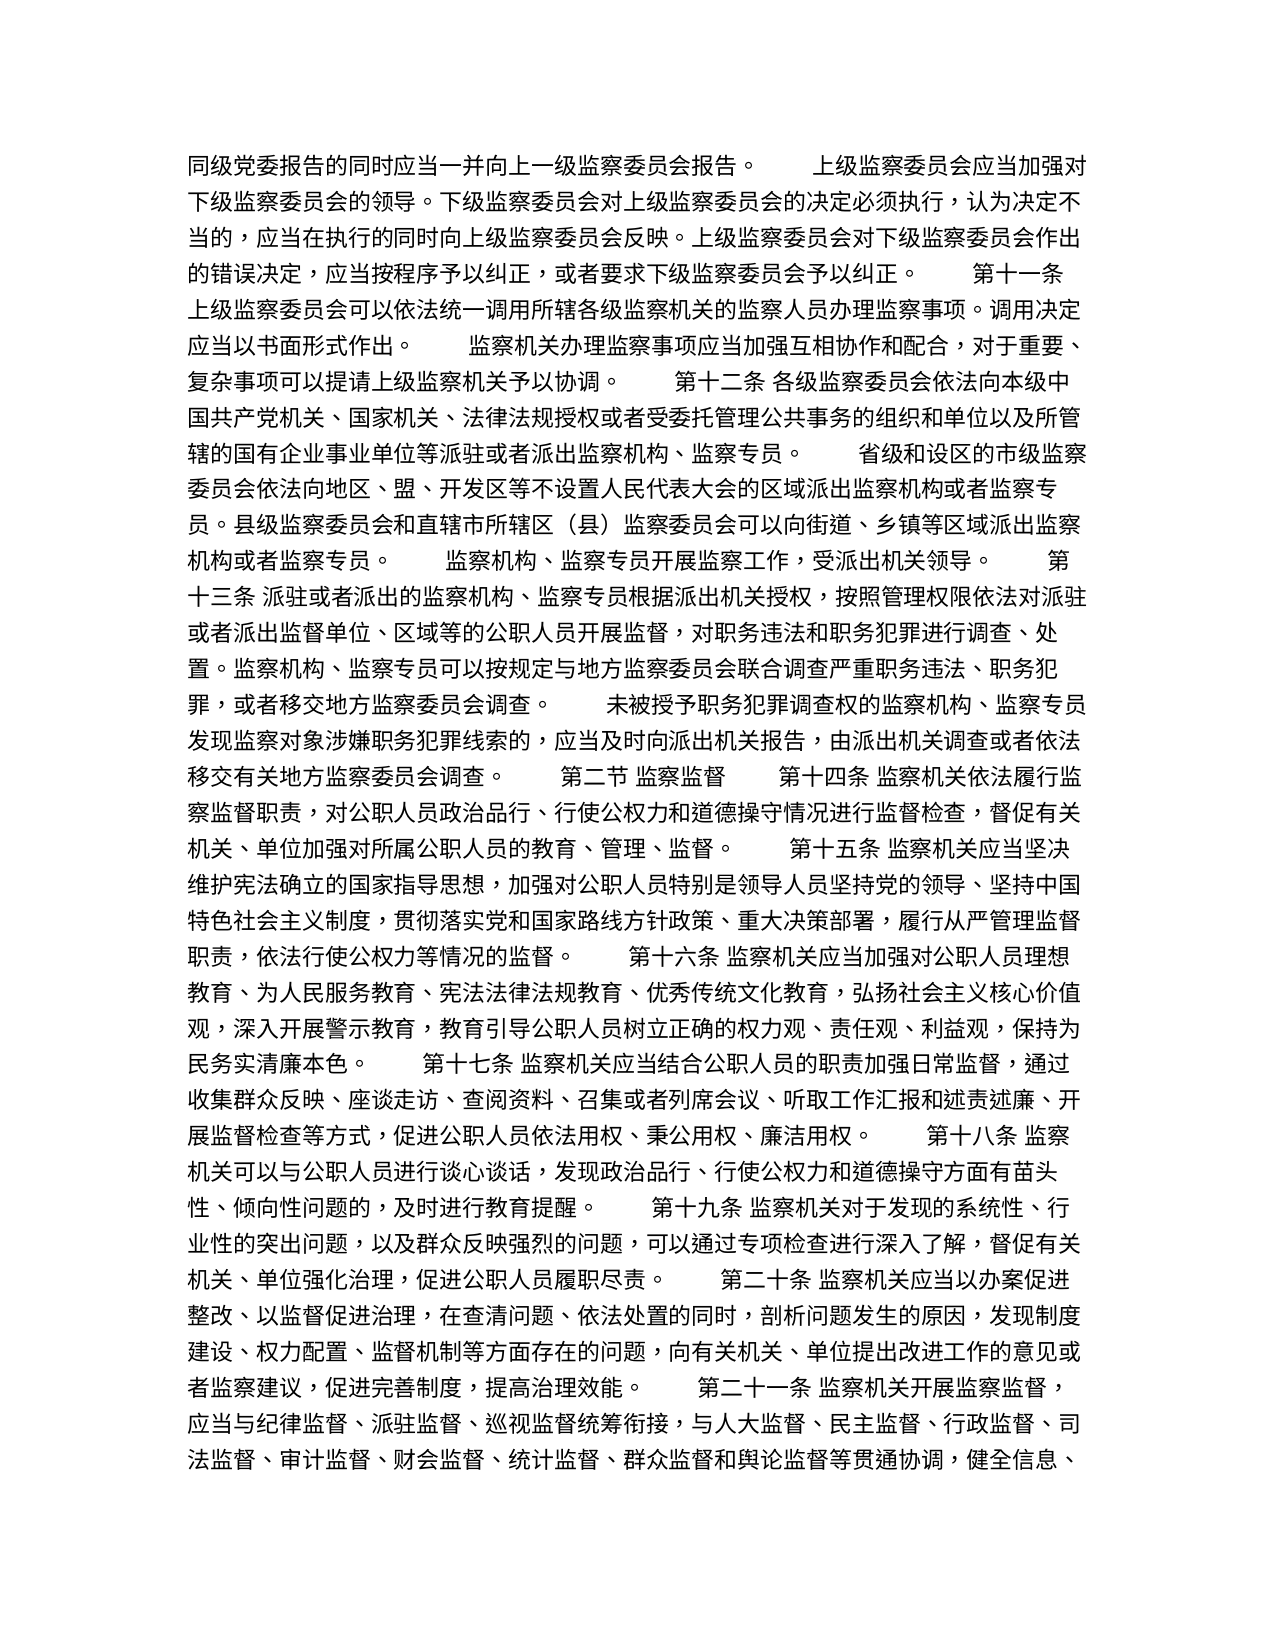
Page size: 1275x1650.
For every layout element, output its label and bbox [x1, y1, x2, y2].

text [187, 150, 1087, 1475]
